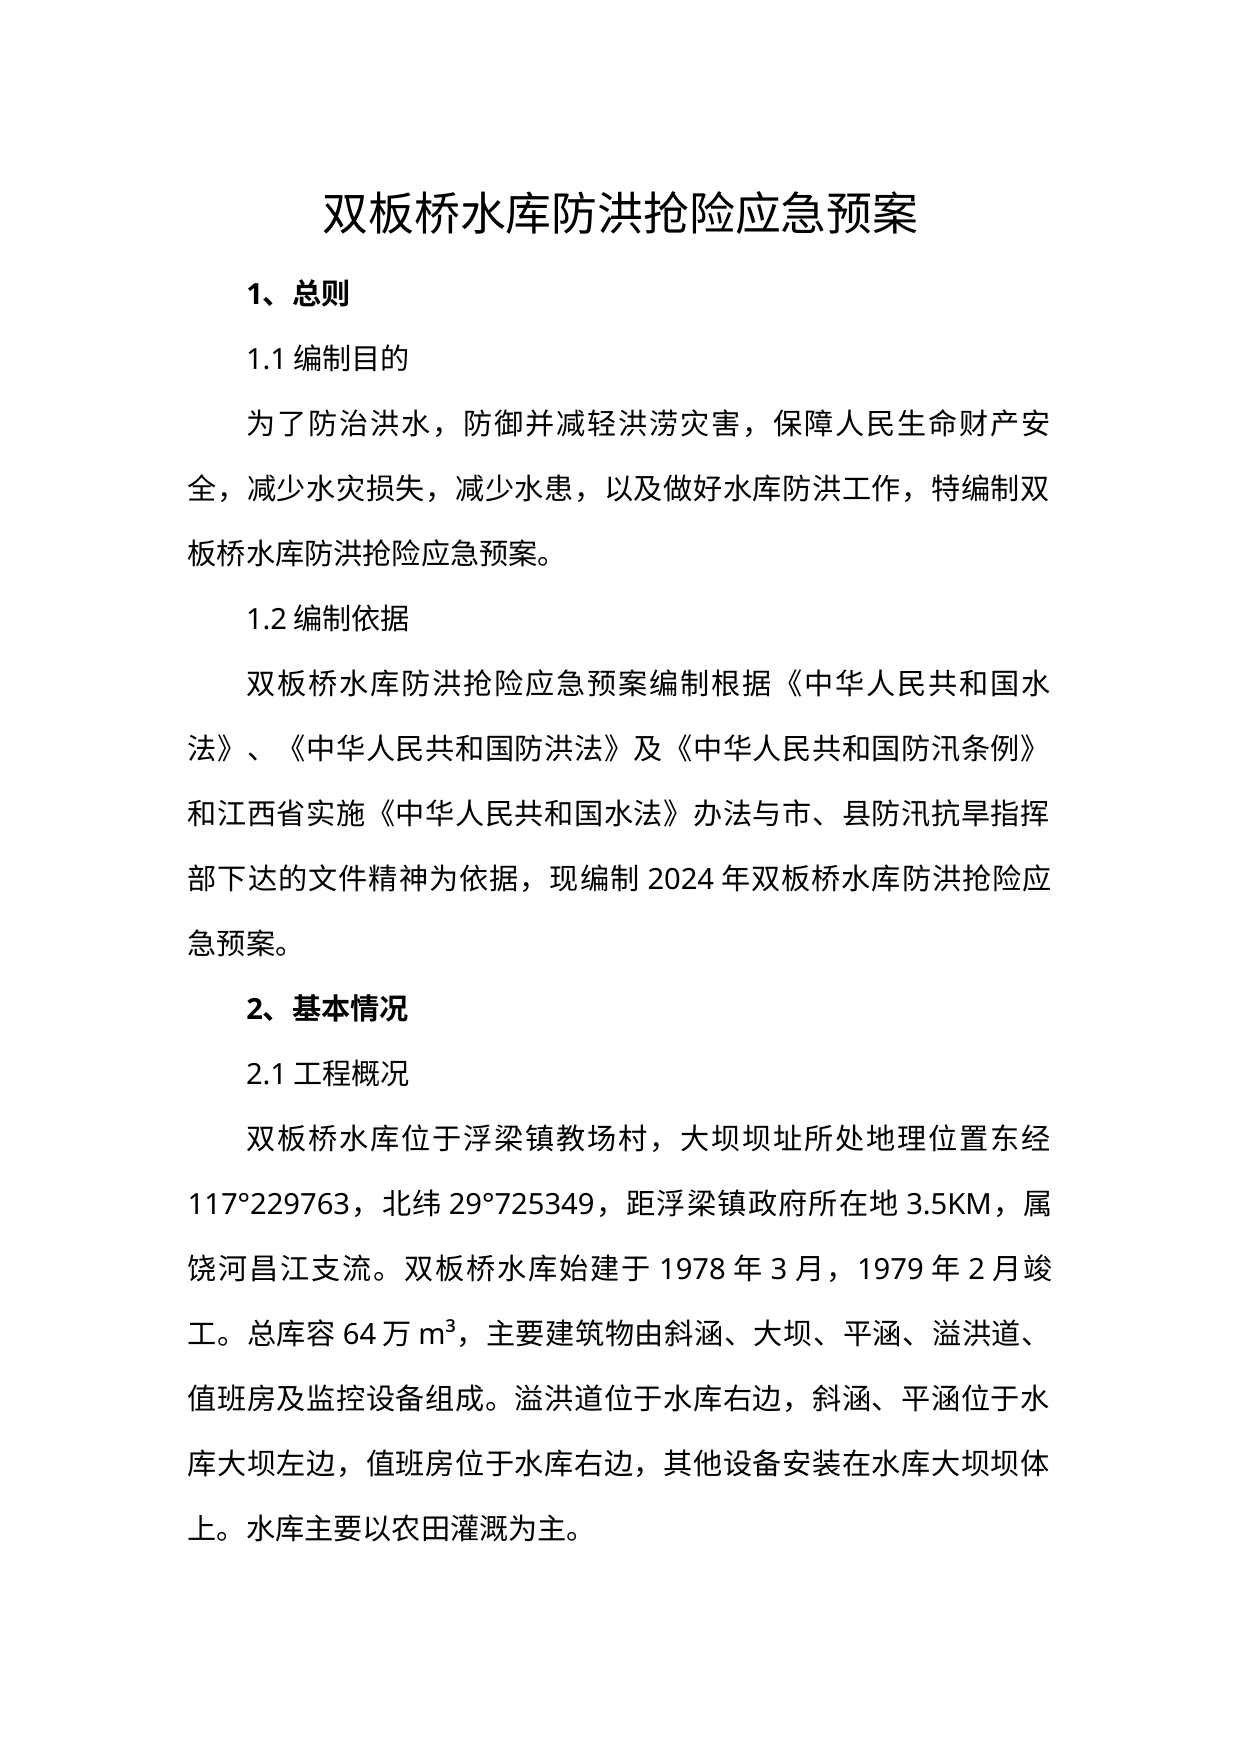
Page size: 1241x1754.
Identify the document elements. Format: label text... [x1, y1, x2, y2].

text 双板桥水库防洪抢险应急预案 [187, 162, 1053, 259]
list 2.1工程概况 [187, 1039, 1053, 1104]
list 双板桥水库位于浮梁镇教场村，大坝坝址所处地理位置东经117°229763，北纬29°725349，距浮梁镇政府所在地3.5KM，属饶河昌江支流。双板桥水库始建于1978年3月，1979年2月竣工。总库容64万m³，主要建筑物由斜涵、大坝、平涵、溢洪道、值班房及监控设备组成。溢洪道位于水库右边，斜涵、平涵位于水库大坝左边，值班房位于水库右边，其他设备安装在水库大坝坝体上。水库主要以农田灌溉为主。 [187, 1104, 1053, 1559]
text 1.1编制目的 [187, 324, 1053, 389]
text 为了防治洪水，防御并减轻洪涝灾害，保障人民生命财产安全，减少水灾损失，减少水患，以及做好水库防洪工作，特编制双板桥水库防洪抢险应急预案。 [187, 389, 1053, 584]
list 基本情况 [187, 974, 1053, 1039]
text 1、总则 [187, 259, 1053, 324]
text 1.2编制依据 [187, 584, 1053, 649]
text 双板桥水库防洪抢险应急预案编制根据《中华人民共和国水法》、《中华人民共和国防洪法》及《中华人民共和国防汛条例》和江西省实施《中华人民共和国水法》办法与市、县防汛抗旱指挥部下达的文件精神为依据，现编制2024年双板桥水库防洪抢险应急预案。 [187, 649, 1053, 974]
